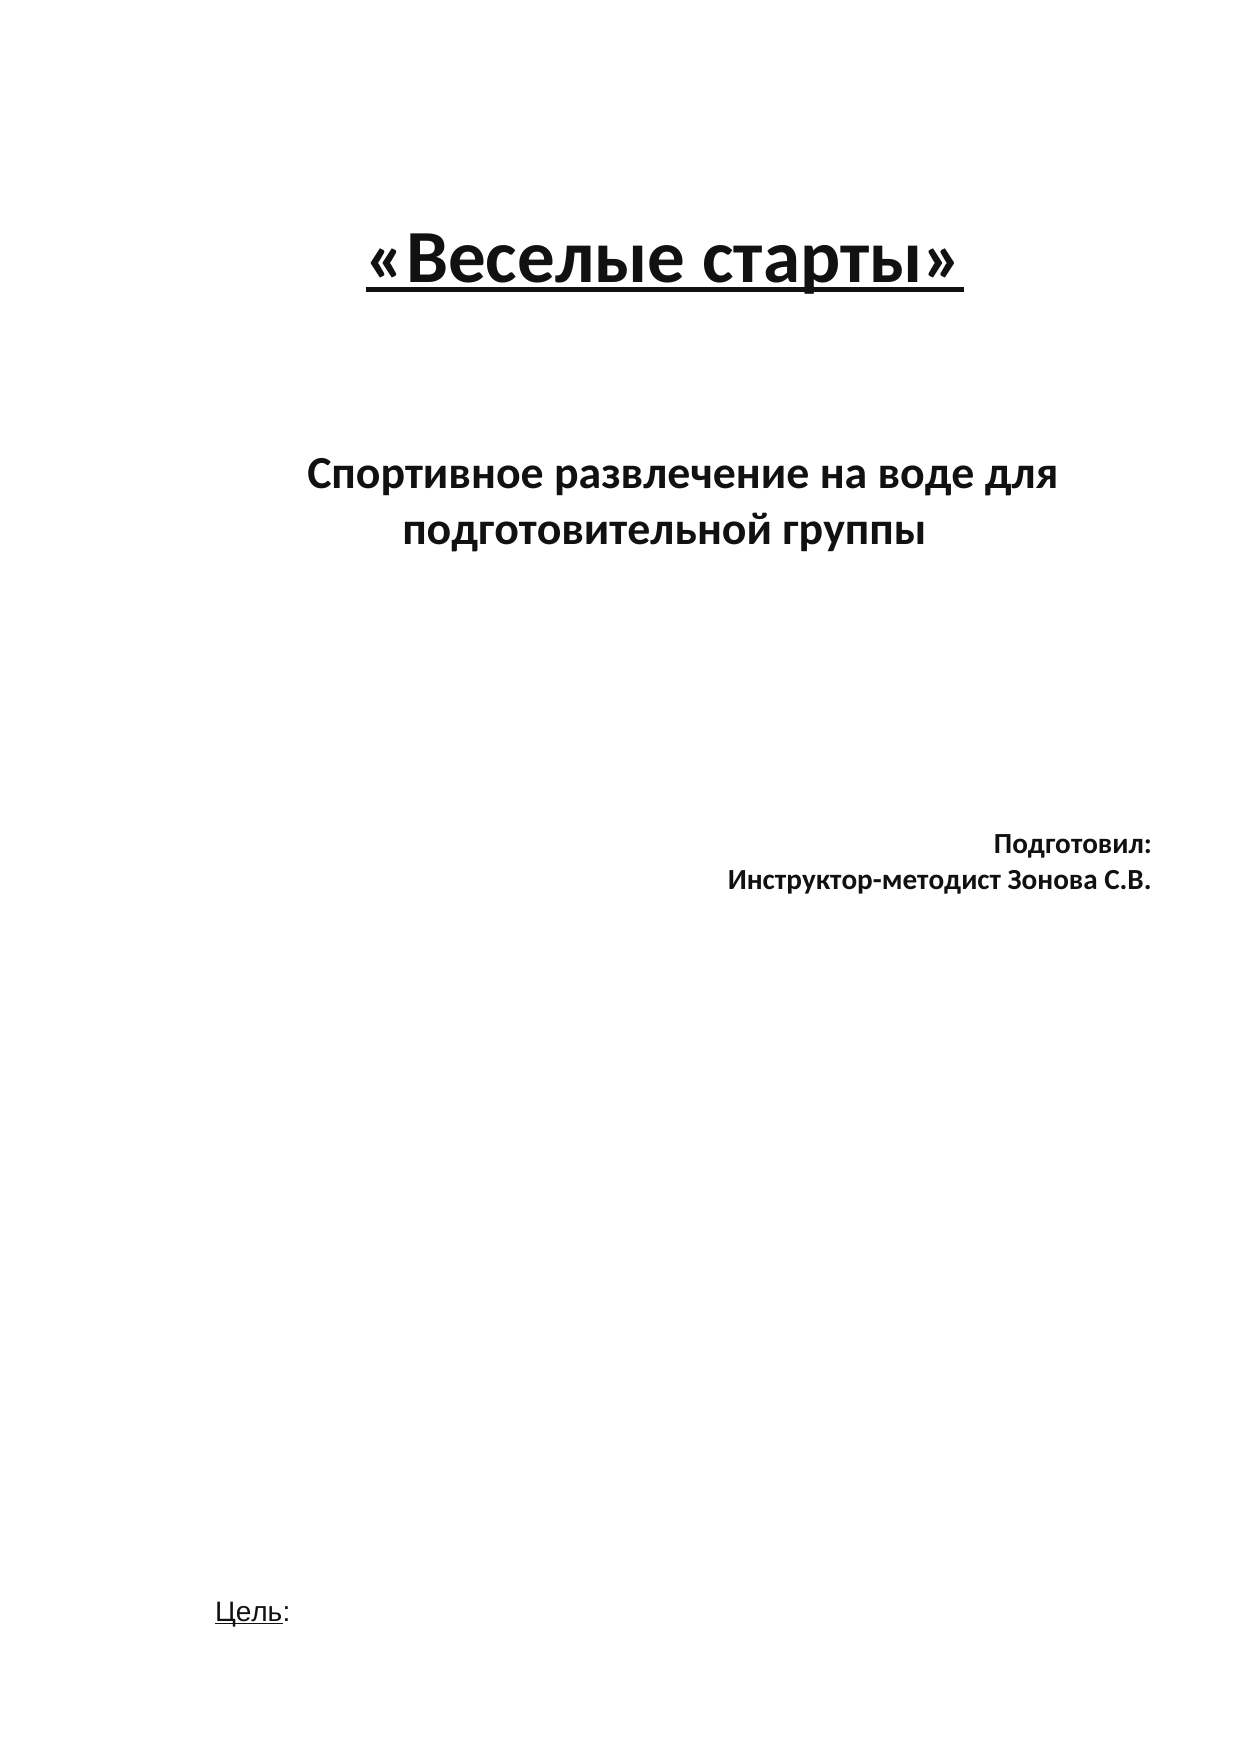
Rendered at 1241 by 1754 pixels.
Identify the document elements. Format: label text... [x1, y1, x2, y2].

text Цель: [177, 1594, 1152, 1627]
text Инструктор-методист Зонова С.В. [177, 861, 1152, 897]
text «Веселые старты» [177, 210, 1152, 301]
text Подготовил: [177, 825, 1152, 861]
text Спортивное развлечение на воде для подготовительной группы [177, 444, 1152, 556]
